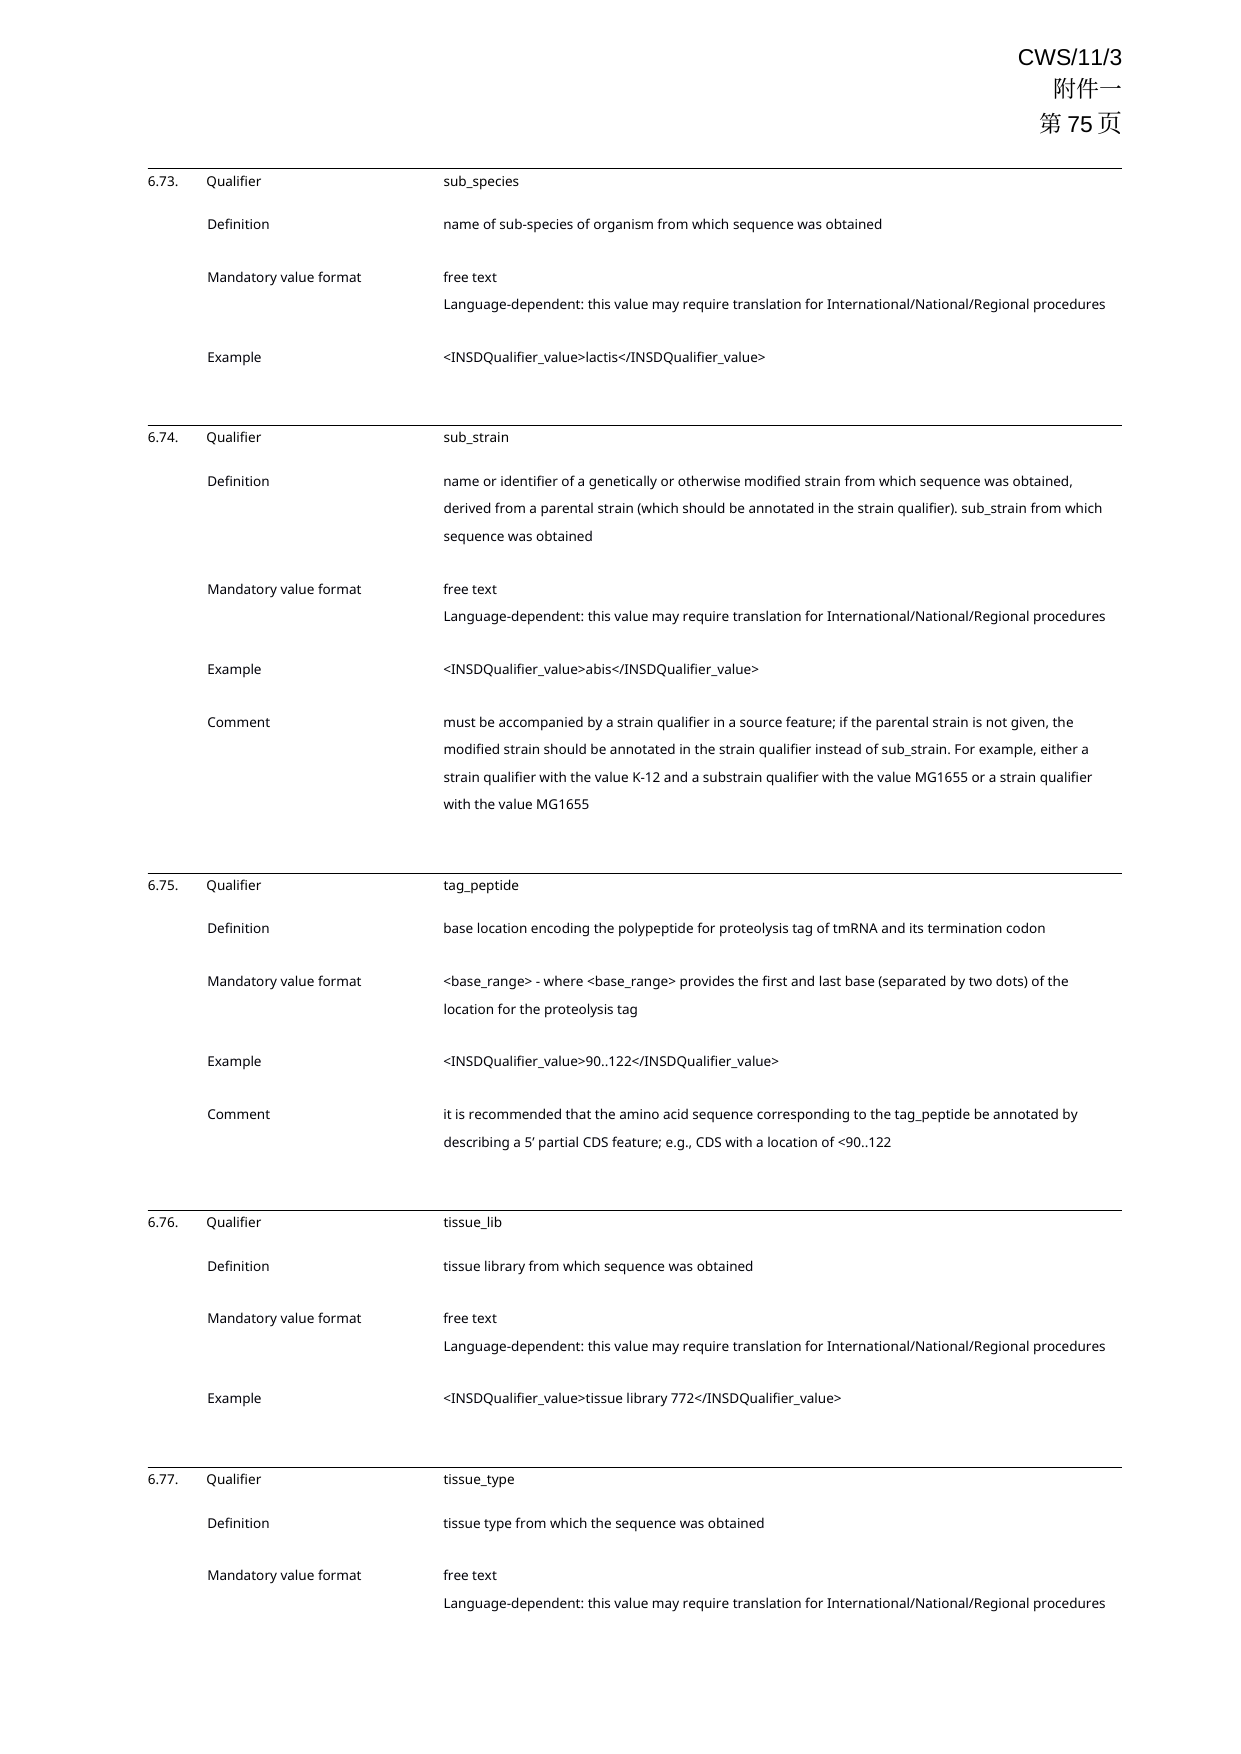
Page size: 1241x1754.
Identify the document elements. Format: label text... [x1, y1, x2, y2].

text Mandatory value format free text Language-dependent: this value may require translation for International/National/Regional procedures [207, 1566, 1122, 1612]
text Definition tissue type from which the sequence was obtained [207, 1514, 1122, 1532]
text Definition base location encoding the polypeptide for proteolysis tag of tmRNA and its termination codon [207, 919, 1122, 938]
text Example <INSDQualifier_value>lactis</INSDQualifier_value> [207, 348, 1122, 366]
text Example <INSDQualifier_value>abis</INSDQualifier_value> [207, 660, 1122, 678]
text Mandatory value format free text Language-dependent: this value may require translation for International/National/Regional procedures [207, 1309, 1122, 1355]
text Qualifier sub_strain [148, 426, 1122, 447]
text Definition tissue library from which sequence was obtained [207, 1257, 1122, 1275]
text Qualifier sub_species [148, 169, 1122, 190]
text Mandatory value format <base_range> - where <base_range> provides the first and last base (separated by two dots) of the location for the proteolysis tag [207, 972, 1122, 1018]
text Definition name or identifier of a genetically or otherwise modified strain from which sequence was obtained, derived from a parental strain (which should be annotated in the strain qualifier). sub_strain from which sequence was obtained [207, 472, 1122, 546]
text Definition name of sub-species of organism from which sequence was obtained [207, 215, 1122, 233]
text Mandatory value format free text Language-dependent: this value may require translation for International/National/Regional procedures [207, 580, 1122, 626]
text Example <INSDQualifier_value>tissue library 772</INSDQualifier_value> [207, 1389, 1122, 1408]
text Mandatory value format free text Language-dependent: this value may require translation for International/National/Regional procedures [207, 267, 1122, 313]
text Qualifier tissue_lib [148, 1211, 1122, 1232]
text Comment it is recommended that the amino acid sequence corresponding to the tag_peptide be annotated by describing a 5’ partial CDS feature; e.g., CDS with a location of <90..122 [207, 1105, 1122, 1151]
text Comment must be accompanied by a strain qualifier in a source feature; if the parental strain is not given, the modified strain should be annotated in the strain qualifier instead of sub_strain. For example, either a strain qualifier with the value K-12 and a substrain qualifier with the value MG1655 or a strain qualifier with the value MG1655 [207, 712, 1122, 814]
text Qualifier tissue_type [148, 1468, 1122, 1489]
text Example <INSDQualifier_value>90..122</INSDQualifier_value> [207, 1052, 1122, 1071]
text Qualifier tag_peptide [148, 874, 1122, 894]
